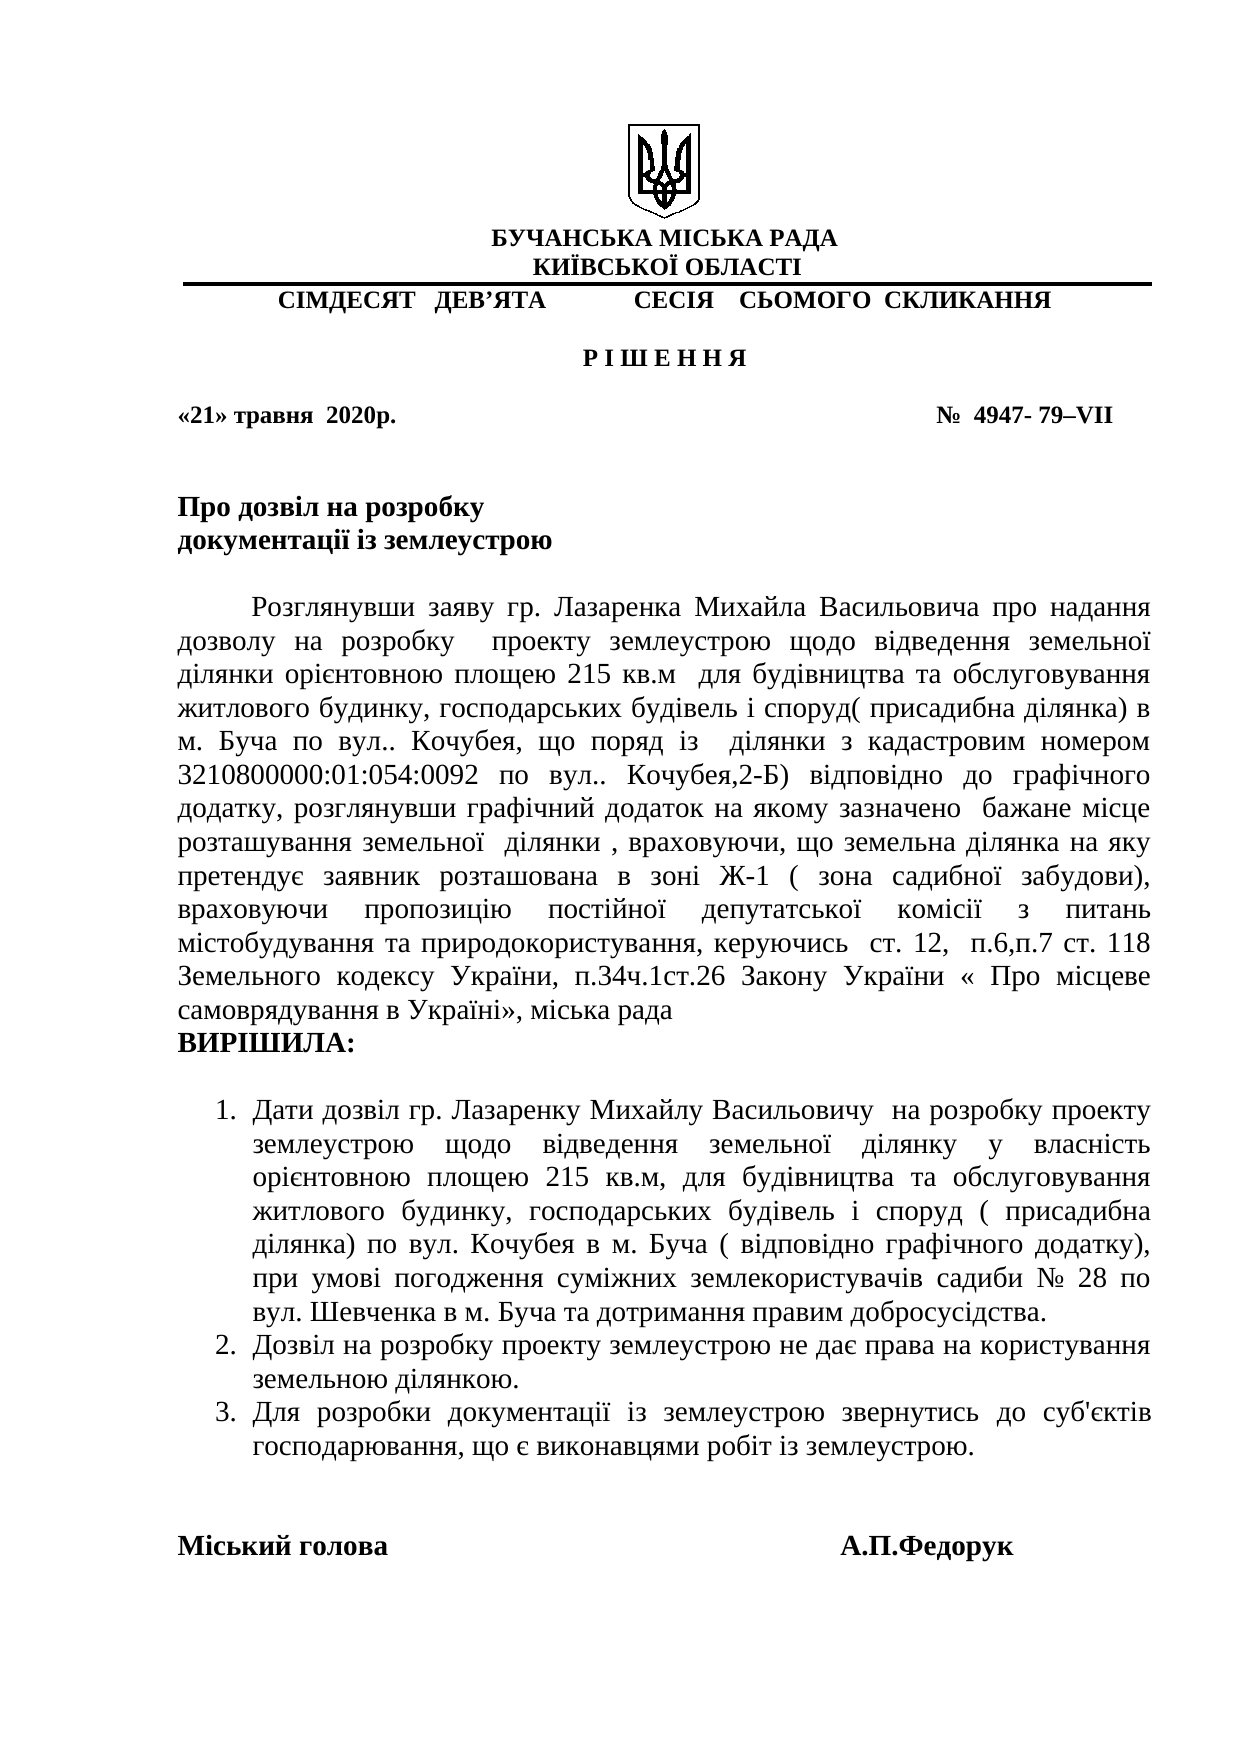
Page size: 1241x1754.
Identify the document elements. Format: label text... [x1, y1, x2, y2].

text Розглянувши заяву гр. Лазаренка Михайла Васильовича про надання дозволу на розробку проекту землеустрою щодо відведення земельної ділянки орієнтовною площею 215 кв.м для будівництва та обслуговування житлового будинку, господарських будівель і споруд( присадибна ділянка) в м. Буча по вул.. Кочубея, що поряд із ділянки з кадастровим номером 3210800000:01:054:0092 по вул.. Кочубея,2-Б) відповідно до графічного додатку, розглянувши графічний додаток на якому зазначено бажане місце розташування земельної ділянки , враховуючи, що земельна ділянка на яку претендує заявник розташована в зоні Ж-1 ( зона садибної забудови), враховуючи пропозицію постійної депутатської комісії з питань містобудування та природокористування, керуючись ст. 12, п.6,п.7 ст. 118 Земельного кодексу України, п.34ч.1ст.26 Закону України « Про місцеве самоврядування в Україні», міська рада [177, 589, 1152, 1025]
text документації із землеустрою [177, 522, 1152, 556]
list Дати дозвіл гр. Лазаренку Михайлу Васильовичу на розробку проекту землеустрою щодо відведення земельної ділянку у власність орієнтовною площею 215 кв.м, для будівництва та обслуговування житлового будинку, господарських будівель і споруд ( присадибна ділянка) по вул. Кочубея в м. Буча ( відповідно графічного додатку), при умові погодження суміжних землекористувачів садиби № 28 по вул. Шевченка в м. Буча та дотримання правим добросусідства. [215, 1092, 1152, 1327]
text «21» травня 2020р. № 4947- 79–VІІ [177, 401, 1152, 429]
text Міський голова А.П.Федорук [177, 1528, 1152, 1562]
text СІМДЕСЯТ ДЕВ’ЯТА СЕСІЯ СЬОМОГО СКЛИКАННЯ [177, 286, 1152, 314]
list Дозвіл на розробку проекту землеустрою не дає права на користування земельною ділянкою. [215, 1327, 1152, 1394]
text Про дозвіл на розробку [177, 489, 1152, 522]
list Для розробки документації із землеустрою звернутись до суб'єктів господарювання, що є виконавцями робіт із землеустрою. [215, 1394, 1152, 1461]
text Р І Ш Е Н Н Я [177, 343, 1152, 372]
text ВИРІШИЛА: [177, 1025, 1152, 1059]
text БУЧАНСЬКА МІСЬКА РАДА [177, 223, 1152, 252]
text КИЇВСЬКОЇ ОБЛАСТІ [183, 252, 1152, 282]
